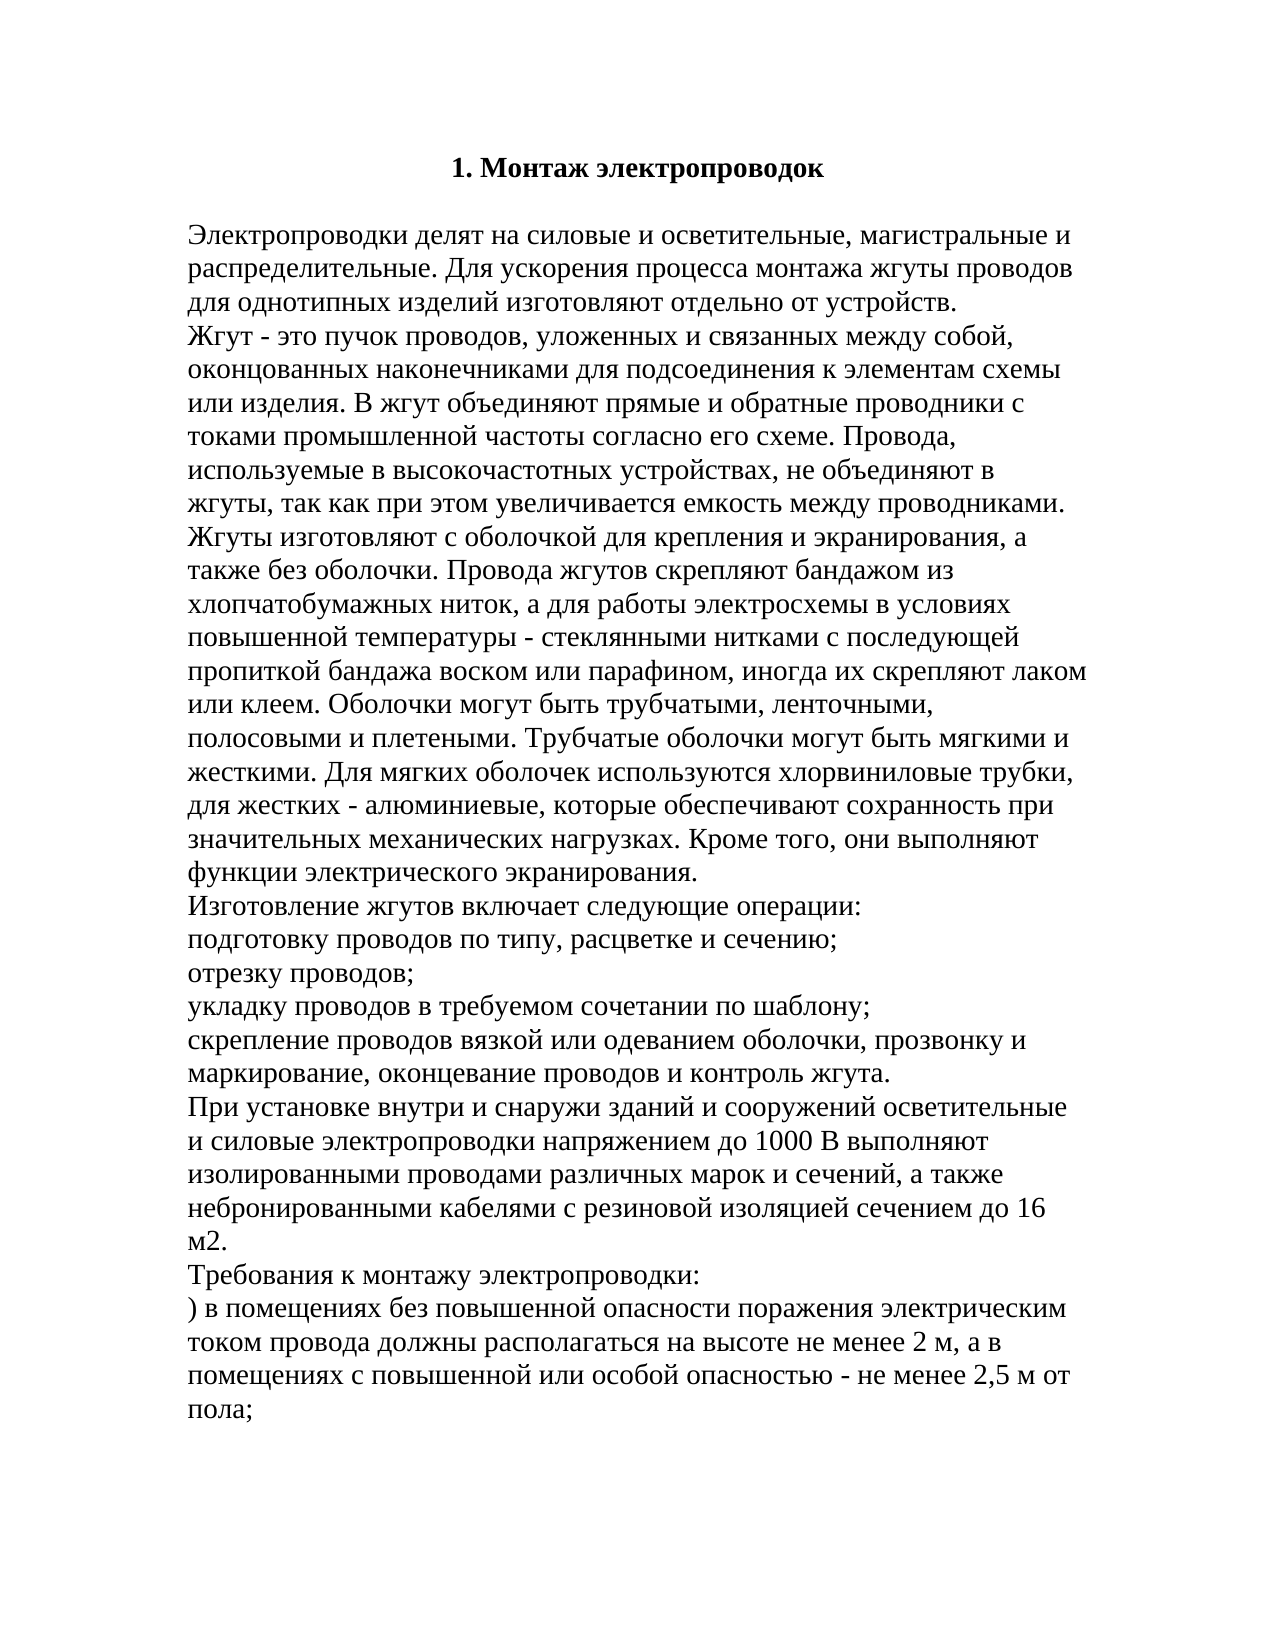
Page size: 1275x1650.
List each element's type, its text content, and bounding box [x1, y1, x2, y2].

text отрезку проводов; [187, 955, 1087, 988]
text Жгуты изготовляют с оболочкой для крепления и экранирования, а также без оболочки. Провода жгутов скрепляют бандажом из хлопчатобумажных ниток, а для работы электросхемы в условиях повышенной температуры - стеклянными нитками с последующей пропиткой бандажа воском или парафином, иногда их скрепляют лаком или клеем. Оболочки могут быть трубчатыми, ленточными, полосовыми и плетеными. Трубчатые оболочки могут быть мягкими и жесткими. Для мягких оболочек используются хлорвиниловые трубки, для жестких - алюминиевые, которые обеспечивают сохранность при значительных механических нагрузках. Кроме того, они выполняют функции электрического экранирования. [187, 519, 1087, 888]
text Жгут - это пучок проводов, уложенных и связанных между собой, оконцованных наконечниками для подсоединения к элементам схемы или изделия. В жгут объединяют прямые и обратные проводники с токами промышленной частоты согласно его схеме. Провода, используемые в высокочастотных устройствах, не объединяют в жгуты, так как при этом увеличивается емкость между проводниками. [187, 318, 1087, 519]
text Электропроводки делят на силовые и осветительные, магистральные и распределительные. Для ускорения процесса монтажа жгуты проводов для однотипных изделий изготовляют отдельно от устройств. [187, 217, 1087, 318]
text ) в помещениях без повышенной опасности поражения электрическим током провода должны располагаться на высоте не менее 2 м, а в помещениях с повышенной или особой опасностью - не менее 2,5 м от пола; [187, 1290, 1087, 1424]
text Изготовление жгутов включает следующие операции: [187, 888, 1087, 921]
text Требования к монтажу электропроводки: [187, 1257, 1087, 1290]
text При установке внутри и снаружи зданий и сооружений осветительные и силовые электропроводки напряжением до 1000 В выполняют изолированными проводами различных марок и сечений, а также небронированными кабелями с резиновой изоляцией сечением до 16 м2. [187, 1089, 1087, 1257]
text 1. Монтаж электропроводок [187, 150, 1087, 183]
text подготовку проводов по типу, расцветке и сечению; [187, 921, 1087, 955]
text скрепление проводов вязкой или одеванием оболочки, прозвонку и маркирование, оконцевание проводов и контроль жгута. [187, 1022, 1087, 1089]
text укладку проводов в требуемом сочетании по шаблону; [187, 988, 1087, 1022]
